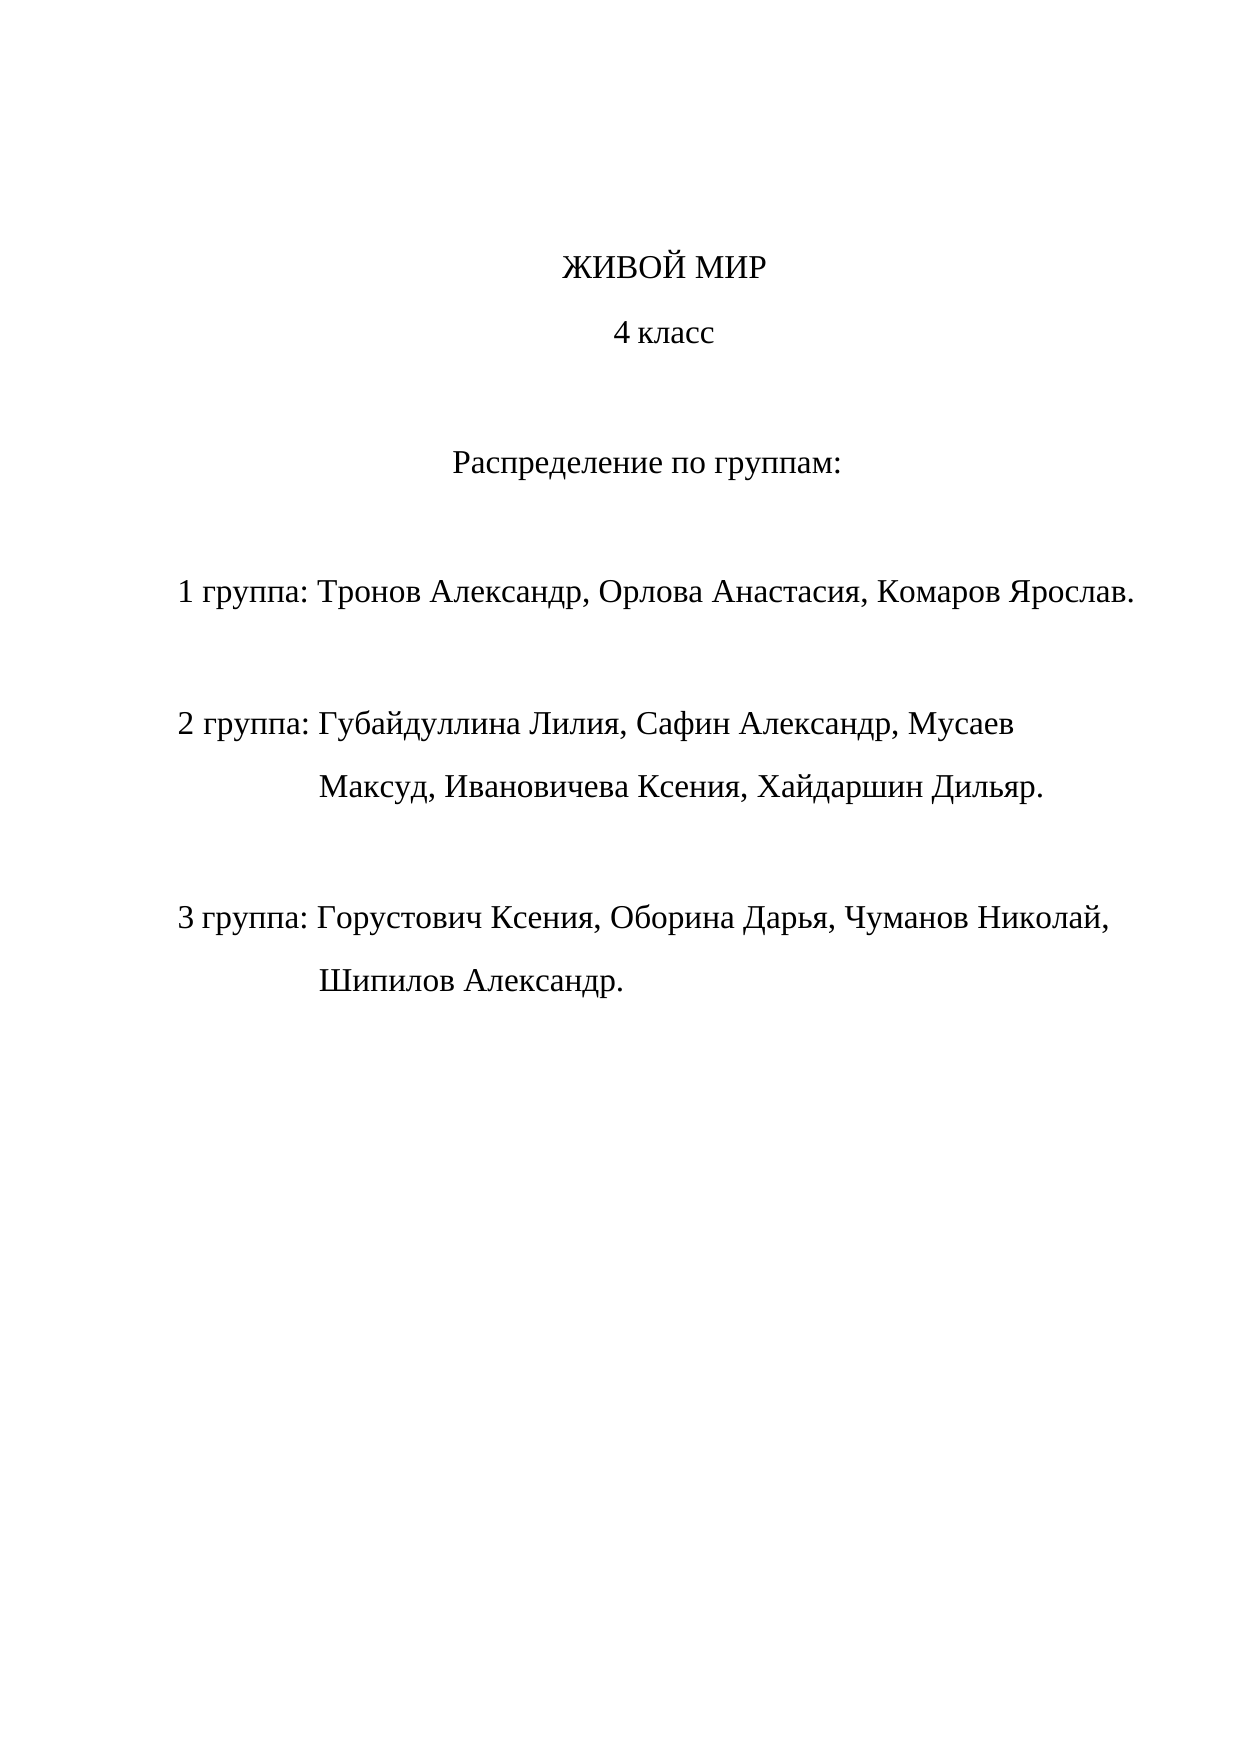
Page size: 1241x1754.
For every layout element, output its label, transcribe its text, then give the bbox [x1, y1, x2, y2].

text ЖИВОЙ МИР [150, 247, 1179, 285]
text 1 группа: Тронов Александр, Орлова Анастасия, Комаров Ярослав. [177, 572, 1139, 610]
list класс [613, 312, 1139, 350]
list группа: Губайдуллина Лилия, Сафин Александр, Мусаев Максуд, Ивановичева Ксения, Хайдаршин Дильяр. [177, 703, 1139, 804]
list группа: Горустович Ксения, Оборина Дарья, Чуманов Николай, Шипилов Александр. [177, 897, 1110, 998]
text Распределение по группам: [452, 442, 1139, 480]
